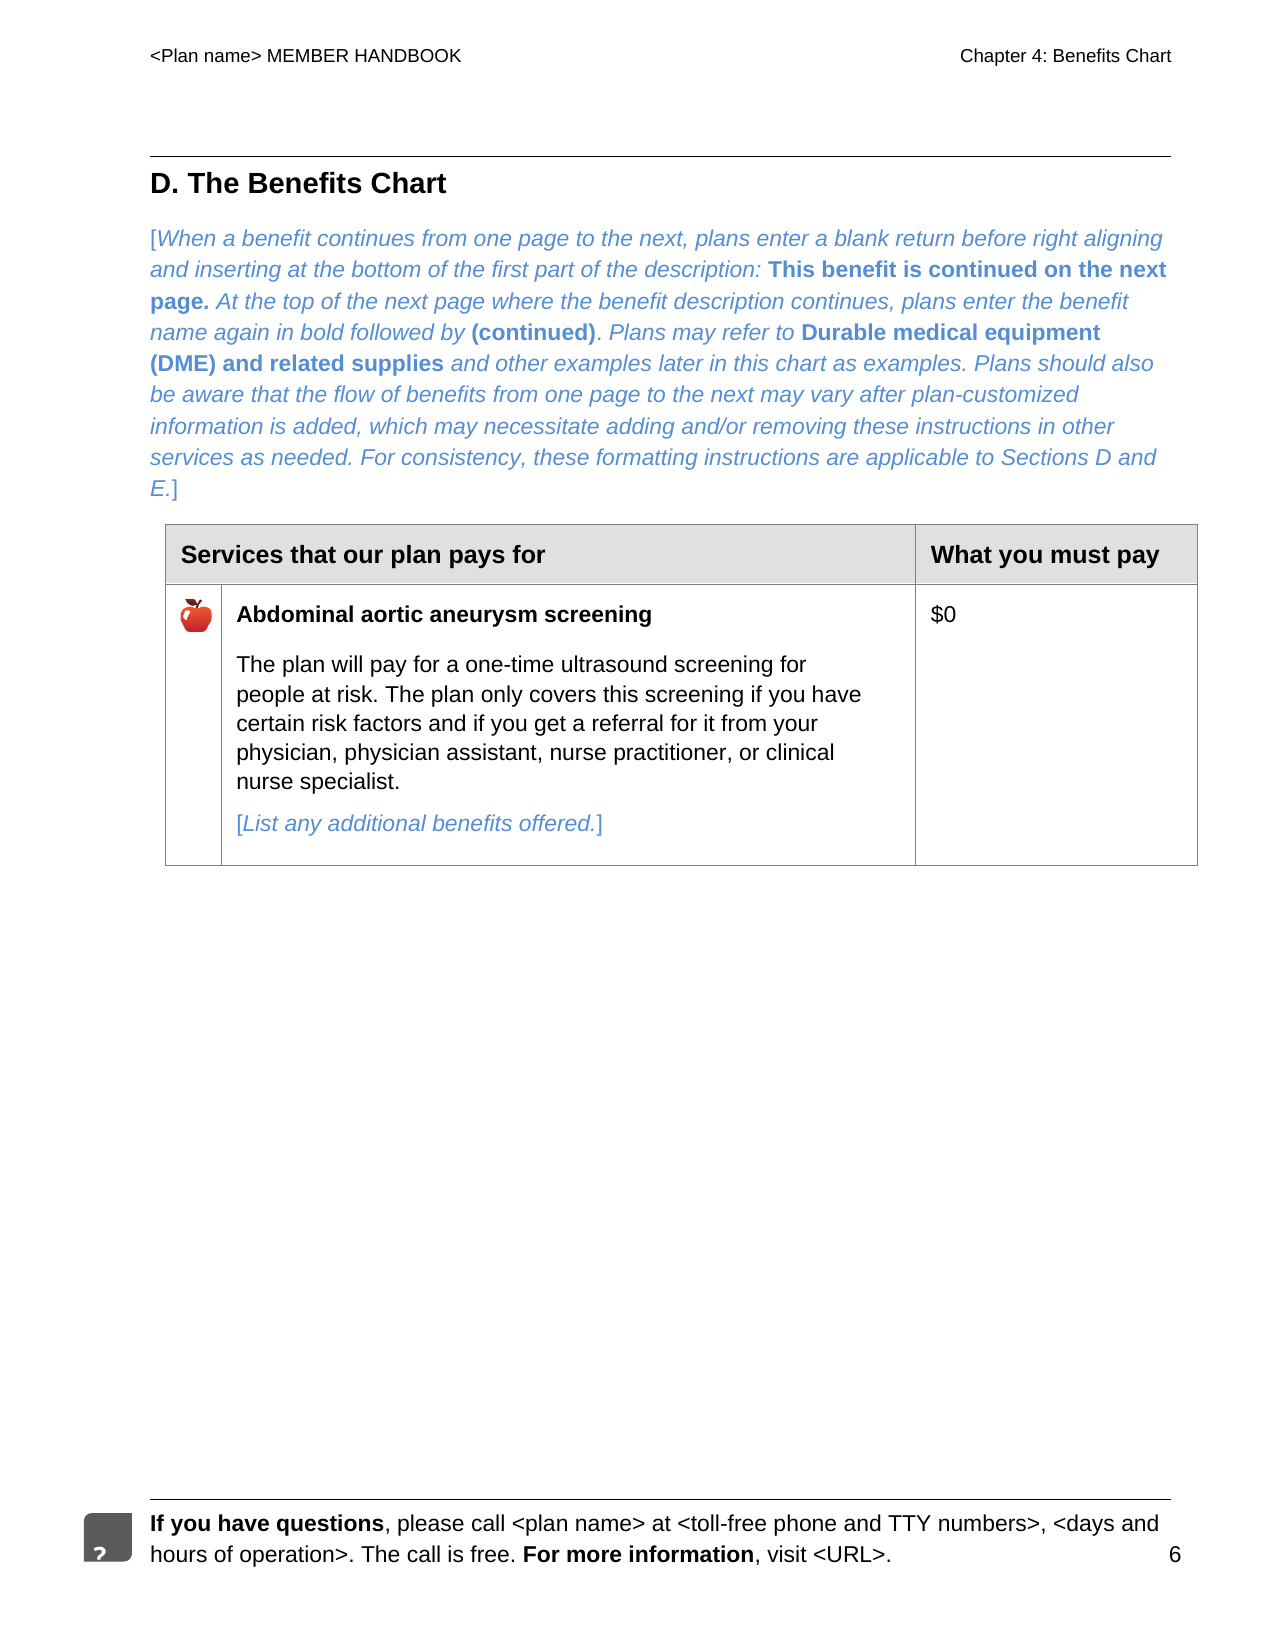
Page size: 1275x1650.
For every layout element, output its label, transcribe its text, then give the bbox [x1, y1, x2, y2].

table_cell Abdominal aortic aneurysm screening The plan will pay for a one-time ultrasound screening for people at risk. The plan only covers this screening if you have certain risk factors and if you get a referral for it from your physician, physician assistant, nurse practitioner, or clinical nurse specialist. [List any additional benefits offered.] [222, 585, 915, 864]
text [When a benefit continues from one page to the next, plans enter a blank return before right aligning and inserting at the bottom of the first part of the description: This benefit is continued on the next page. At the top of the next page where the benefit description continues, plans enter the benefit name again in bold followed by (continued). Plans may refer to Durable medical equipment (DME) and related supplies and other examples later in this chart as examples. Plans should also be aware that the flow of benefits from one page to the next may vary after plan-customized information is added, which may necessitate adding and/or removing these instructions in other services as needed. For consistency, these formatting instructions are applicable to Sections D and E.] [150, 222, 1171, 503]
table_cell [166, 585, 221, 864]
table_cell $0 [916, 585, 1197, 864]
picture [180, 599, 212, 632]
table_header What you must pay [916, 525, 1197, 583]
table_header Services that our plan pays for [166, 525, 915, 583]
subtitle The Benefits Chart [150, 157, 1171, 201]
